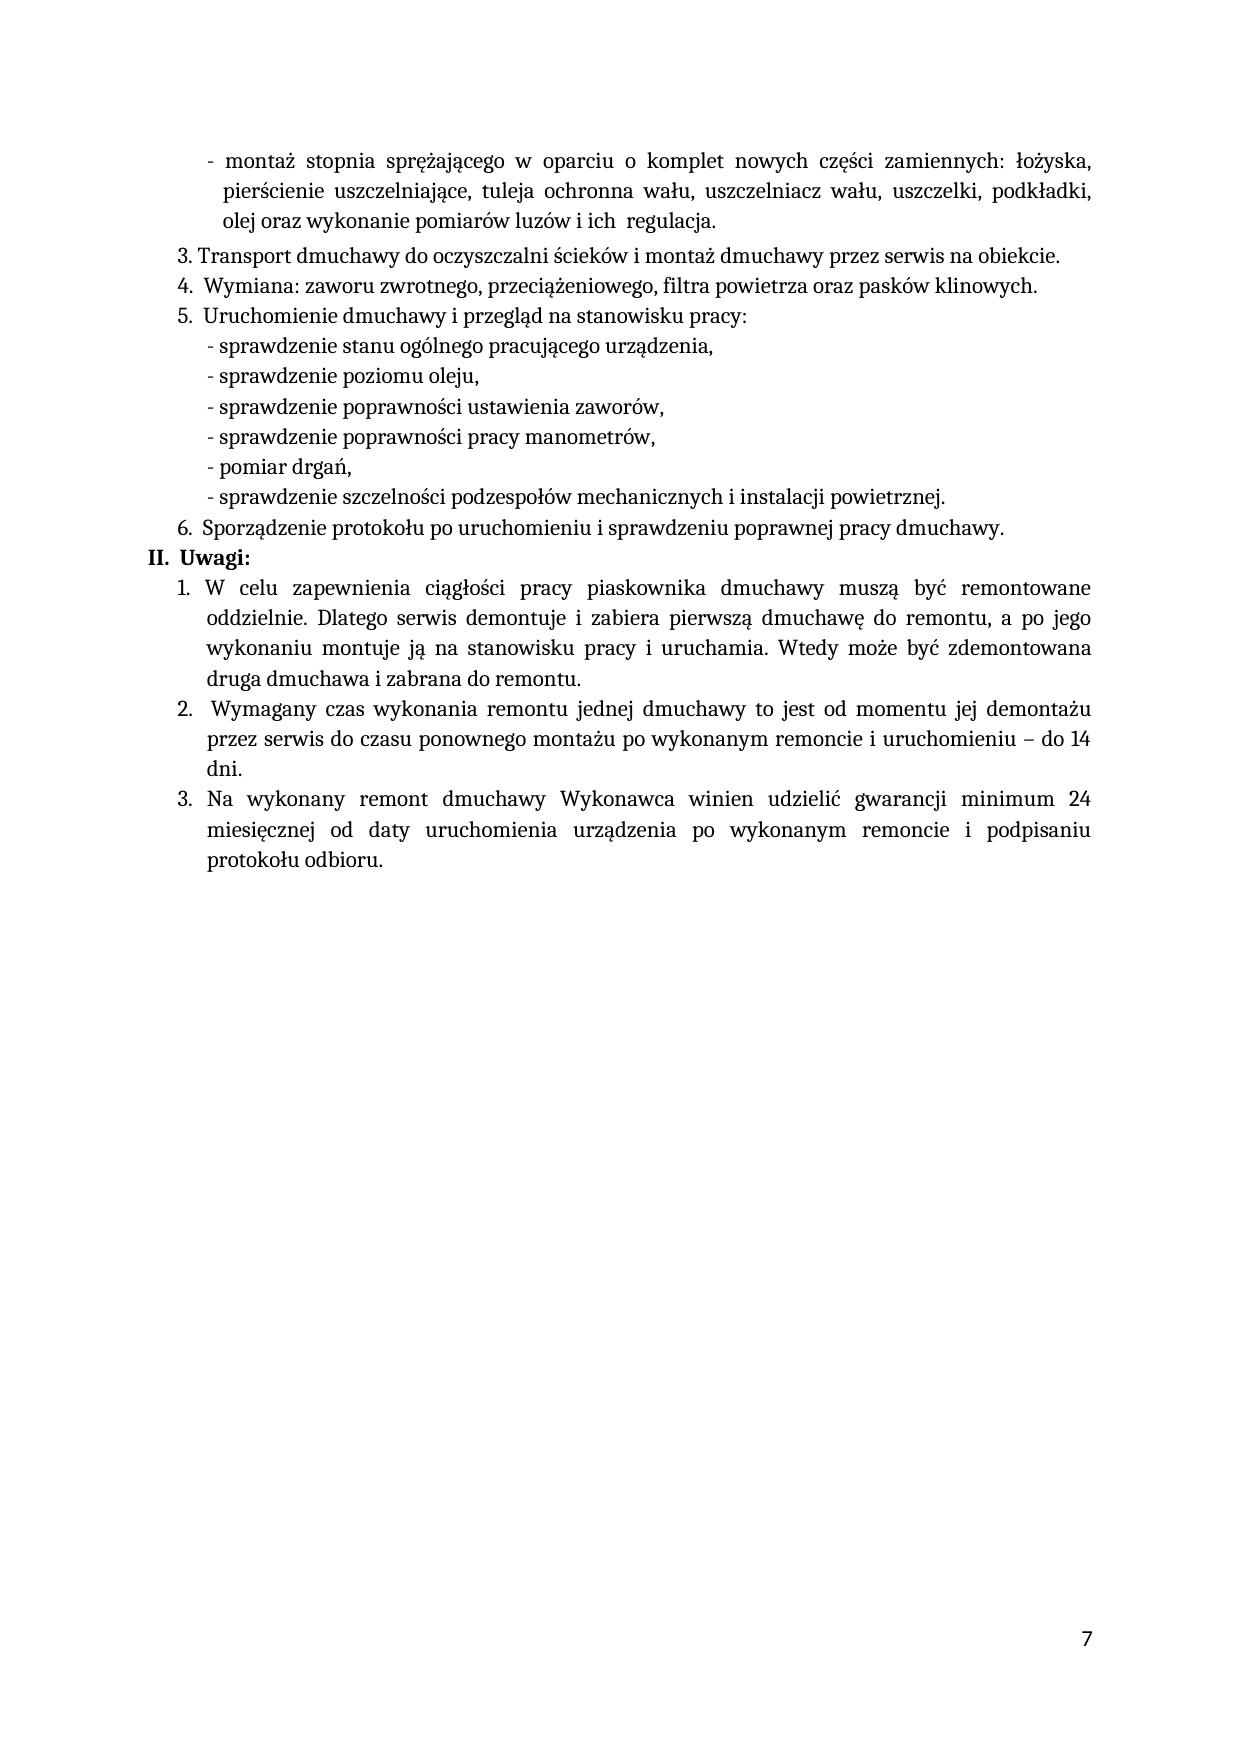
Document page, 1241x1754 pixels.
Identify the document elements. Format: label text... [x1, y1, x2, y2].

text 6. Sporządzenie protokołu po uruchomieniu i sprawdzeniu poprawnej pracy dmuchawy. [148, 514, 1093, 541]
list - montaż stopnia sprężającego w oparciu o komplet nowych części zamiennych: łożyska, pierścienie uszczelniające, tuleja ochronna wału, uszczelniacz wału, uszczelki, podkładki, olej oraz wykonanie pomiarów luzów i ich regulacja. [207, 148, 1093, 234]
text - sprawdzenie poprawności ustawienia zaworów, [207, 393, 1093, 420]
text - sprawdzenie poprawności pracy manometrów, [207, 424, 1093, 450]
text - pomiar drgań, [207, 454, 1093, 480]
text - sprawdzenie stanu ogólnego pracującego urządzenia, [207, 333, 1093, 359]
subtitle 3. Transport dmuchawy do oczyszczalni ścieków i montaż dmuchawy przez serwis na obiekcie. [177, 242, 1093, 269]
text 4. Wymiana: zaworu zwrotnego, przeciążeniowego, filtra powietrza oraz pasków klinowych. [148, 273, 1093, 299]
text - sprawdzenie poziomu oleju, [207, 363, 1093, 389]
text II. Uwagi: [148, 544, 1093, 571]
text 1. W celu zapewnienia ciągłości pracy piaskownika dmuchawy muszą być remontowane oddzielnie. Dlatego serwis demontuje i zabiera pierwszą dmuchawę do remontu, a po jego wykonaniu montuje ją na stanowisku pracy i uruchamia. Wtedy może być zdemontowana druga dmuchawa i zabrana do remontu. [177, 575, 1093, 692]
text 3. Na wykonany remont dmuchawy Wykonawca winien udzielić gwarancji minimum 24 miesięcznej od daty uruchomienia urządzenia po wykonanym remoncie i podpisaniu protokołu odbioru. [177, 786, 1093, 873]
text - sprawdzenie szczelności podzespołów mechanicznych i instalacji powietrznej. [207, 484, 1093, 510]
text 2. Wymagany czas wykonania remontu jednej dmuchawy to jest od momentu jej demontażu przez serwis do czasu ponownego montażu po wykonanym remoncie i uruchomieniu – do 14 dni. [177, 696, 1093, 782]
text 5. Uruchomienie dmuchawy i przegląd na stanowisku pracy: [148, 303, 1093, 329]
